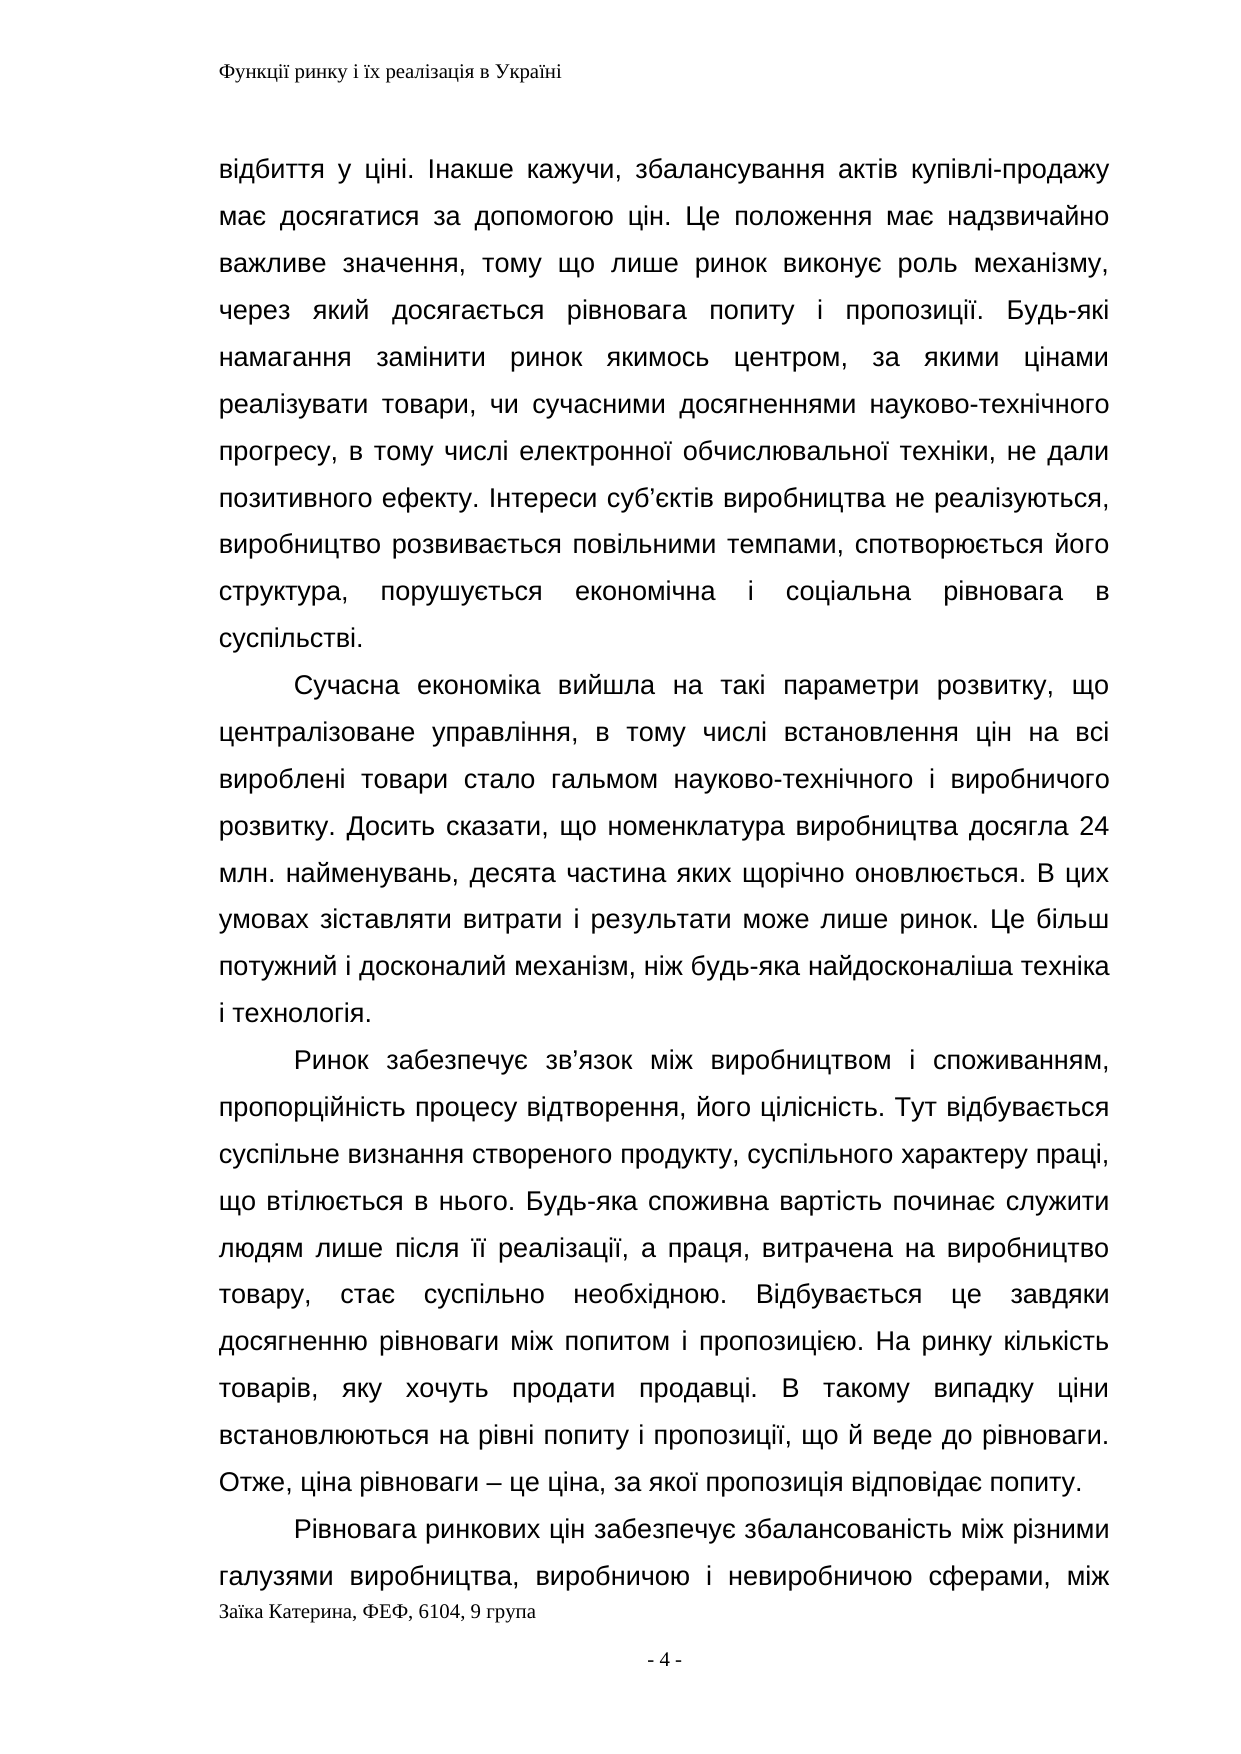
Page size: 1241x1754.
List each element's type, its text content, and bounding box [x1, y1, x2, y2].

text Сучасна економіка вийшла на такі параметри розвитку, що централізоване управління, в тому числі встановлення цін на всі вироблені товари стало гальмом науково-технічного і виробничого розвитку. Досить сказати, що номенклатура виробництва досягла 24 млн. найменувань, десята частина яких щорічно оновлюється. В цих умовах зіставляти витрати і результати може лише ринок. Це більш потужний і досконалий механізм, ніж будь-яка найдосконаліша техніка і технологія. [218, 669, 1110, 1028]
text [218, 153, 1110, 653]
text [218, 1513, 1110, 1591]
text Ринок забезпечує зв’язок між виробництвом і споживанням, пропорційність процесу відтворення, його цілісність. Тут відбувається суспільне визнання створеного продукту, суспільного характеру праці, що втілюється в нього. Будь-яка споживна вартість починає служити людям лише після її реалізації, а праця, витрачена на виробництво товару, стає суспільно необхідною. Відбувається це завдяки досягненню рівноваги між попитом і пропозицією. На ринку кількість товарів, яку хочуть продати продавці. В такому випадку ціни встановлюються на рівні попиту і пропозиції, що й веде до рівноваги. Отже, ціна рівноваги – це ціна, за якої пропозиція відповідає попиту. [218, 1044, 1110, 1497]
